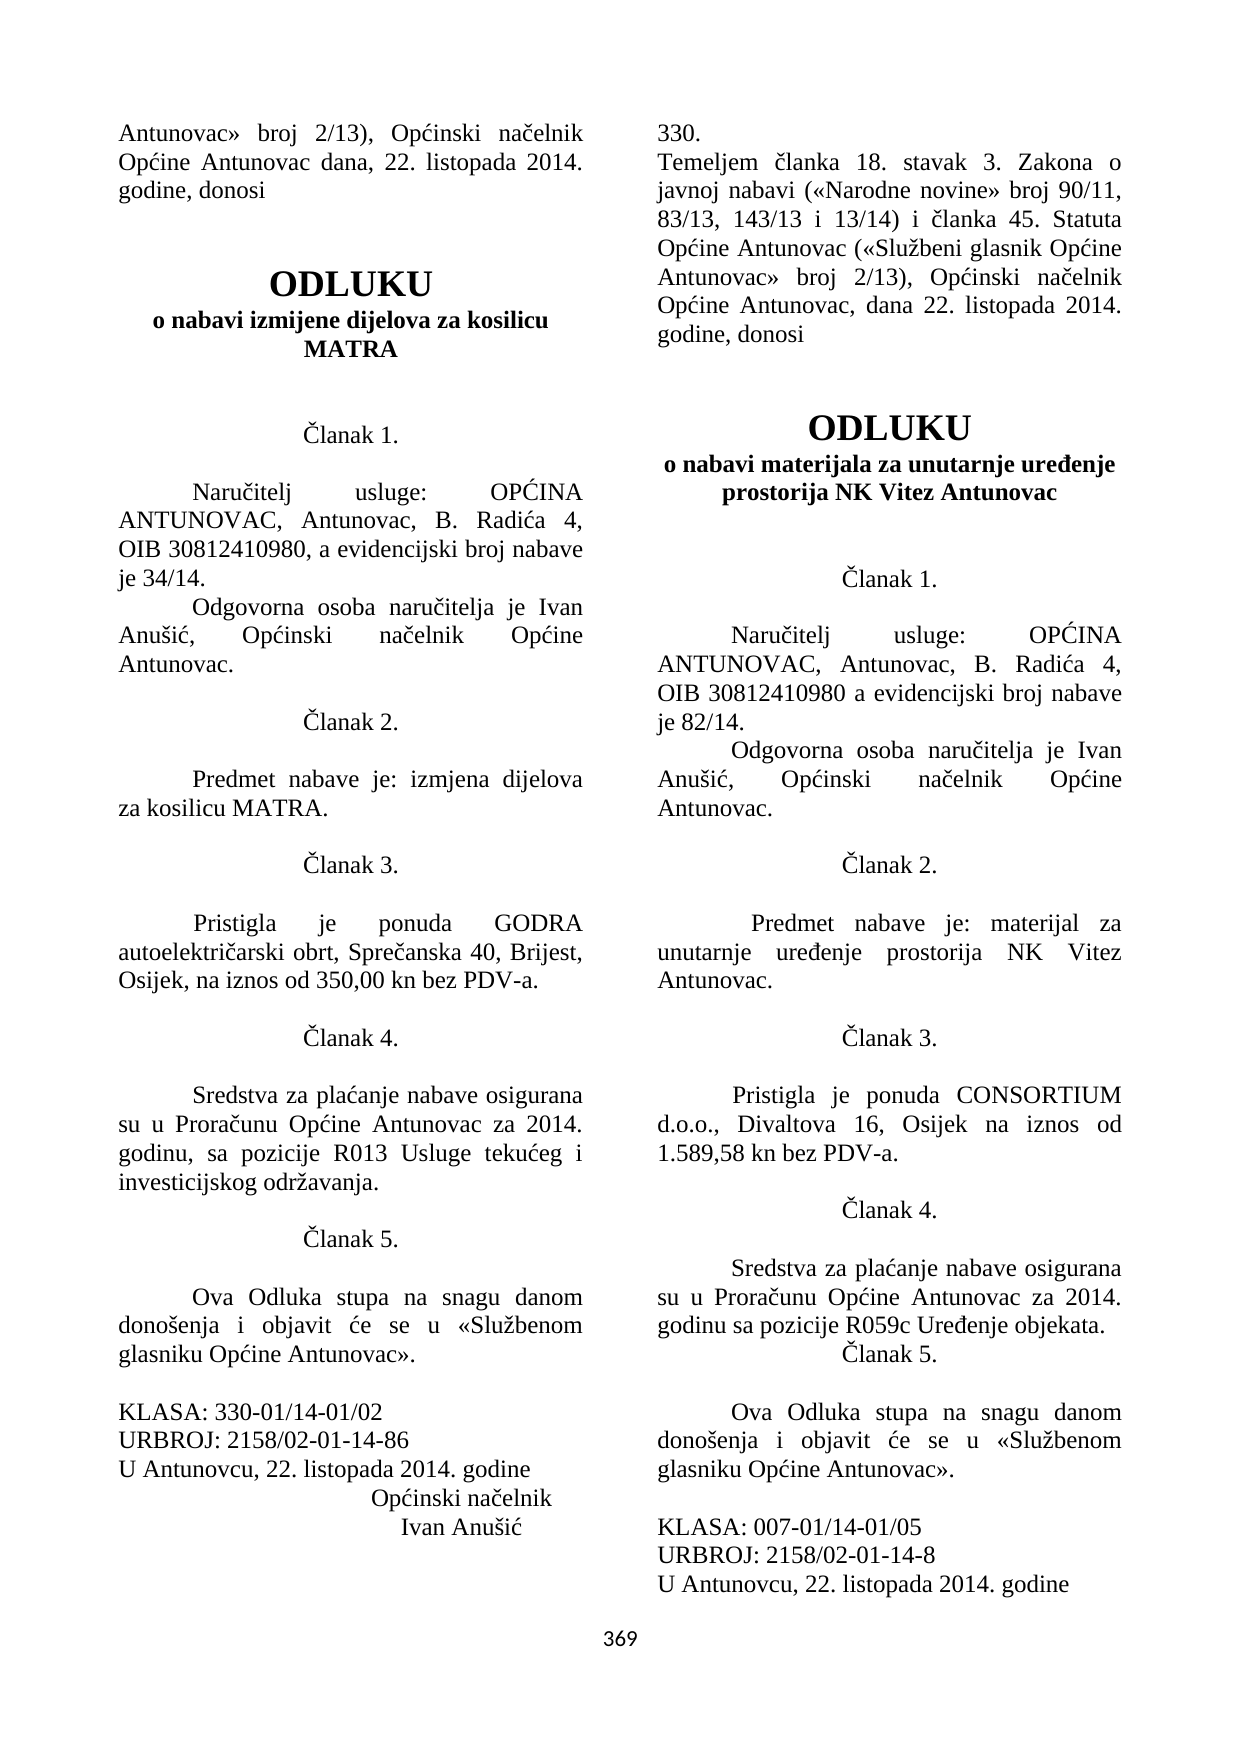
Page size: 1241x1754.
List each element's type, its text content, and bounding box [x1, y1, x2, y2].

text Odgovorna osoba naručitelja je Ivan Anušić, Općinski načelnik Općine Antunovac. [657, 736, 1122, 822]
text Članak 2. [657, 851, 1122, 879]
text Naručitelj usluge: OPĆINA ANTUNOVAC, Antunovac, B. Radića 4, OIB 30812410980, a evidencijski broj nabave je 34/14. [118, 477, 583, 592]
text Članak 3. [118, 851, 583, 879]
text URBROJ: 2158/02-01-14-86 [118, 1426, 583, 1454]
text Sredstva za plaćanje nabave osigurana su u Proračunu Općine Antunovac za 2014. godinu sa pozicije R059c Uređenje objekata. [657, 1253, 1122, 1339]
text Pristigla je ponuda CONSORTIUM d.o.o., Divaltova 16, Osijek na iznos od 1.589,58 kn bez PDV-a. [657, 1081, 1122, 1167]
text KLASA: 330-01/14-01/02 [118, 1397, 583, 1426]
text Članak 5. [118, 1224, 583, 1253]
text Članak 1. [118, 420, 583, 449]
text ODLUKU [657, 406, 1122, 449]
text Ova Odluka stupa na snagu danom donošenja i objavit će se u «Službenom glasniku Općine Antunovac». [118, 1282, 583, 1368]
text Članak 5. [657, 1339, 1122, 1368]
text Ivan Anušić [339, 1512, 583, 1541]
text Općinski načelnik [339, 1483, 583, 1512]
text Članak 3. [657, 1023, 1122, 1052]
text Predmet nabave je: materijal za unutarnje uređenje prostorija NK Vitez Antunovac. [657, 908, 1122, 994]
text Sredstva za plaćanje nabave osigurana su u Proračunu Općine Antunovac za 2014. godinu, sa pozicije R013 Usluge tekućeg i investicijskog održavanja. [118, 1081, 583, 1196]
text Temeljem članka 18. stavak 3. Zakona o javnoj nabavi («Narodne novine» broj 90/11, 83/13, 143/13 i 13/14) i članka 45. Statuta Općine Antunovac («Službeni glasnik Općine Antunovac» broj 2/13), Općinski načelnik Općine Antunovac, dana 22. listopada 2014. godine, donosi [657, 147, 1122, 348]
text 330. [657, 118, 1122, 147]
text Članak 1. [657, 564, 1122, 592]
text Predmet nabave je: izmjena dijelova za kosilicu MATRA. [118, 764, 583, 822]
text o nabavi materijala za unutarnje uređenje prostorija NK Vitez Antunovac [657, 449, 1122, 506]
text U Antunovcu, 22. listopada 2014. godine [657, 1569, 1122, 1598]
text Ova Odluka stupa na snagu danom donošenja i objavit će se u «Službenom glasniku Općine Antunovac». [657, 1397, 1122, 1483]
text KLASA: 007-01/14-01/05 [657, 1512, 1122, 1541]
text URBROJ: 2158/02-01-14-8 [657, 1541, 1122, 1569]
text Pristigla je ponuda GODRA autoelektričarski obrt, Sprečanska 40, Brijest, Osijek, na iznos od 350,00 kn bez PDV-a. [118, 908, 583, 994]
text Članak 4. [118, 1023, 583, 1052]
text o nabavi izmijene dijelova za kosilicu MATRA [118, 305, 583, 362]
text Članak 2. [118, 707, 583, 736]
text U Antunovcu, 22. listopada 2014. godine [118, 1454, 583, 1483]
text Članak 4. [657, 1196, 1122, 1224]
text Odgovorna osoba naručitelja je Ivan Anušić, Općinski načelnik Općine Antunovac. [118, 592, 583, 678]
text Naručitelj usluge: OPĆINA ANTUNOVAC, Antunovac, B. Radića 4, OIB 30812410980 a evidencijski broj nabave je 82/14. [657, 621, 1122, 736]
text ODLUKU [118, 262, 583, 305]
